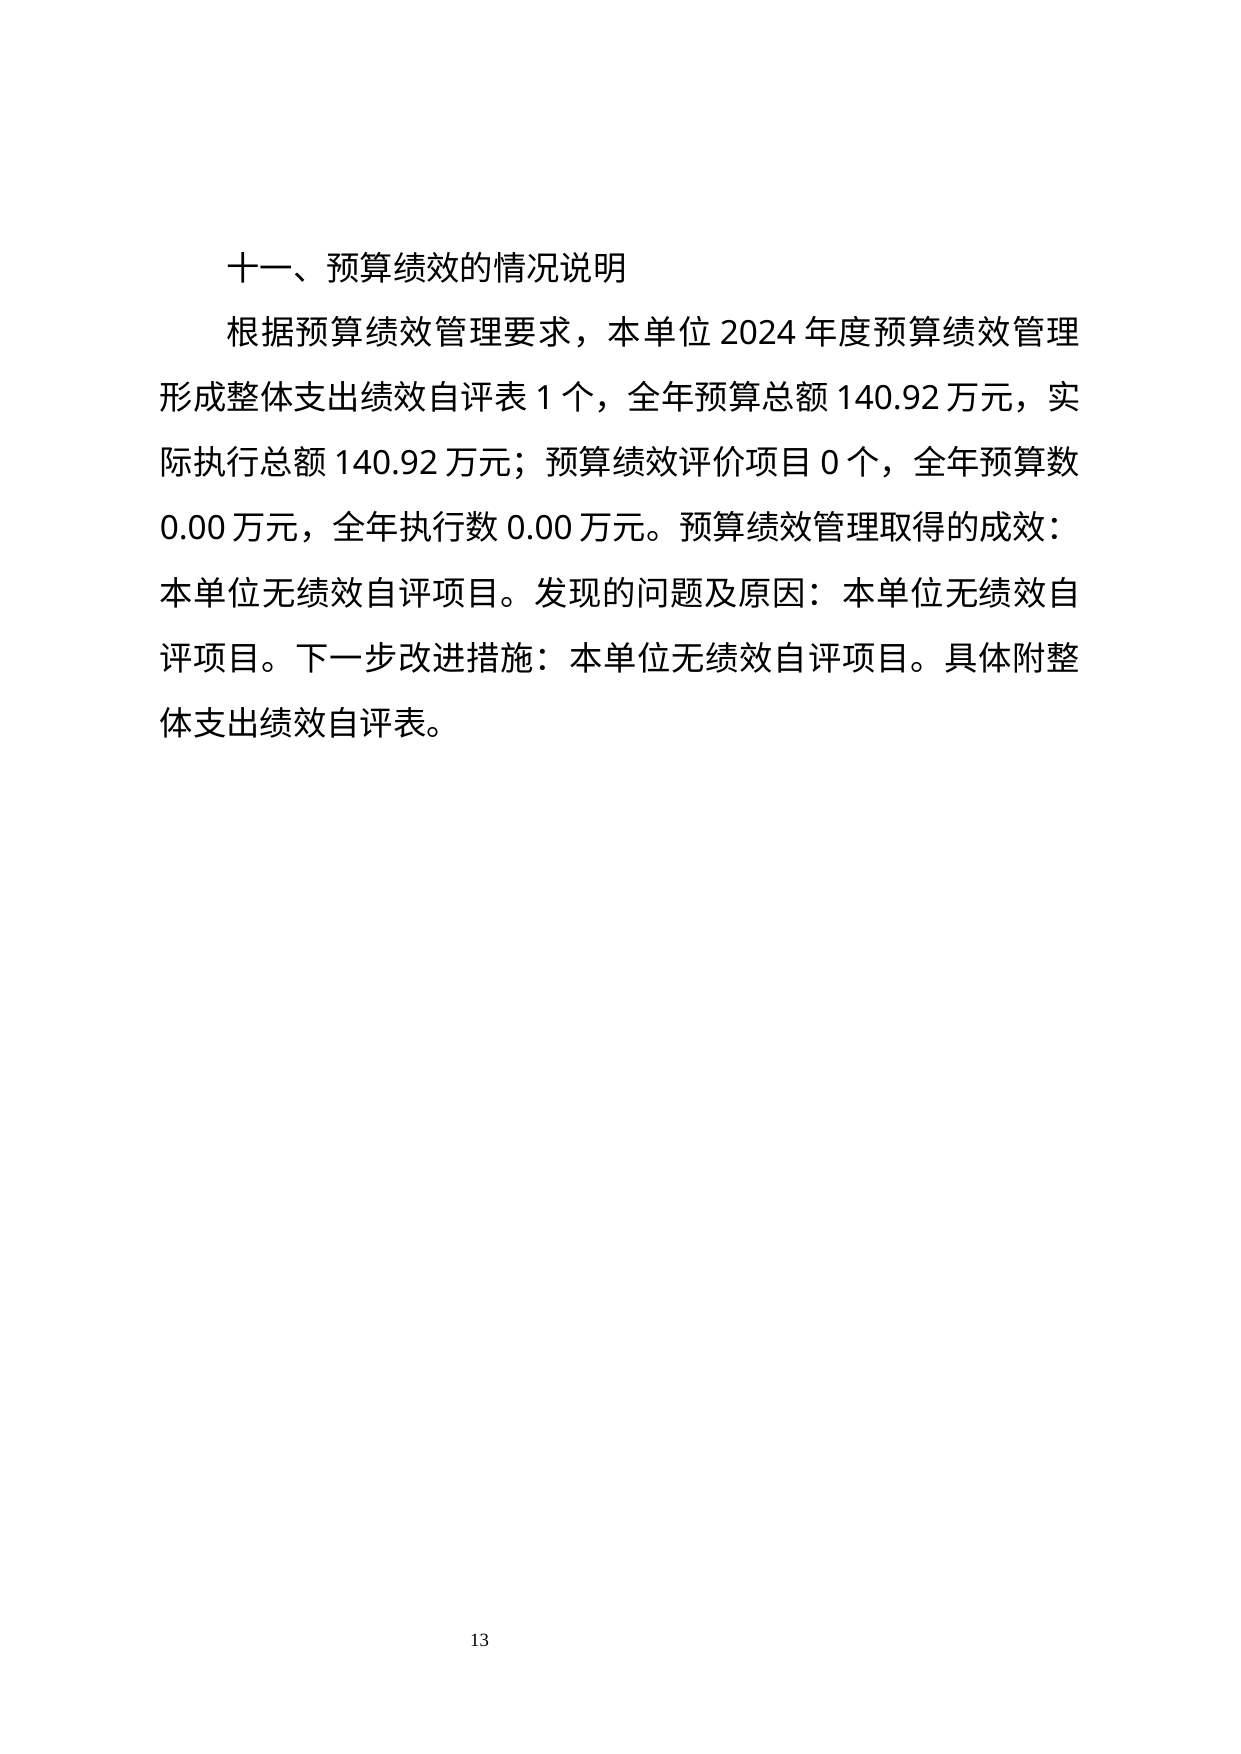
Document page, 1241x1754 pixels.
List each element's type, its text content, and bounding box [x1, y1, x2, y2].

text 十一、预算绩效的情况说明 [159, 233, 1081, 298]
text 根据预算绩效管理要求，本单位2024年度预算绩效管理形成整体支出绩效自评表1个，全年预算总额140.92万元，实际执行总额140.92万元；预算绩效评价项目0个，全年预算数0.00万元，全年执行数0.00万元。预算绩效管理取得的成效：本单位无绩效自评项目。发现的问题及原因：本单位无绩效自评项目。下一步改进措施：本单位无绩效自评项目。具体附整体支出绩效自评表。 [159, 298, 1081, 753]
